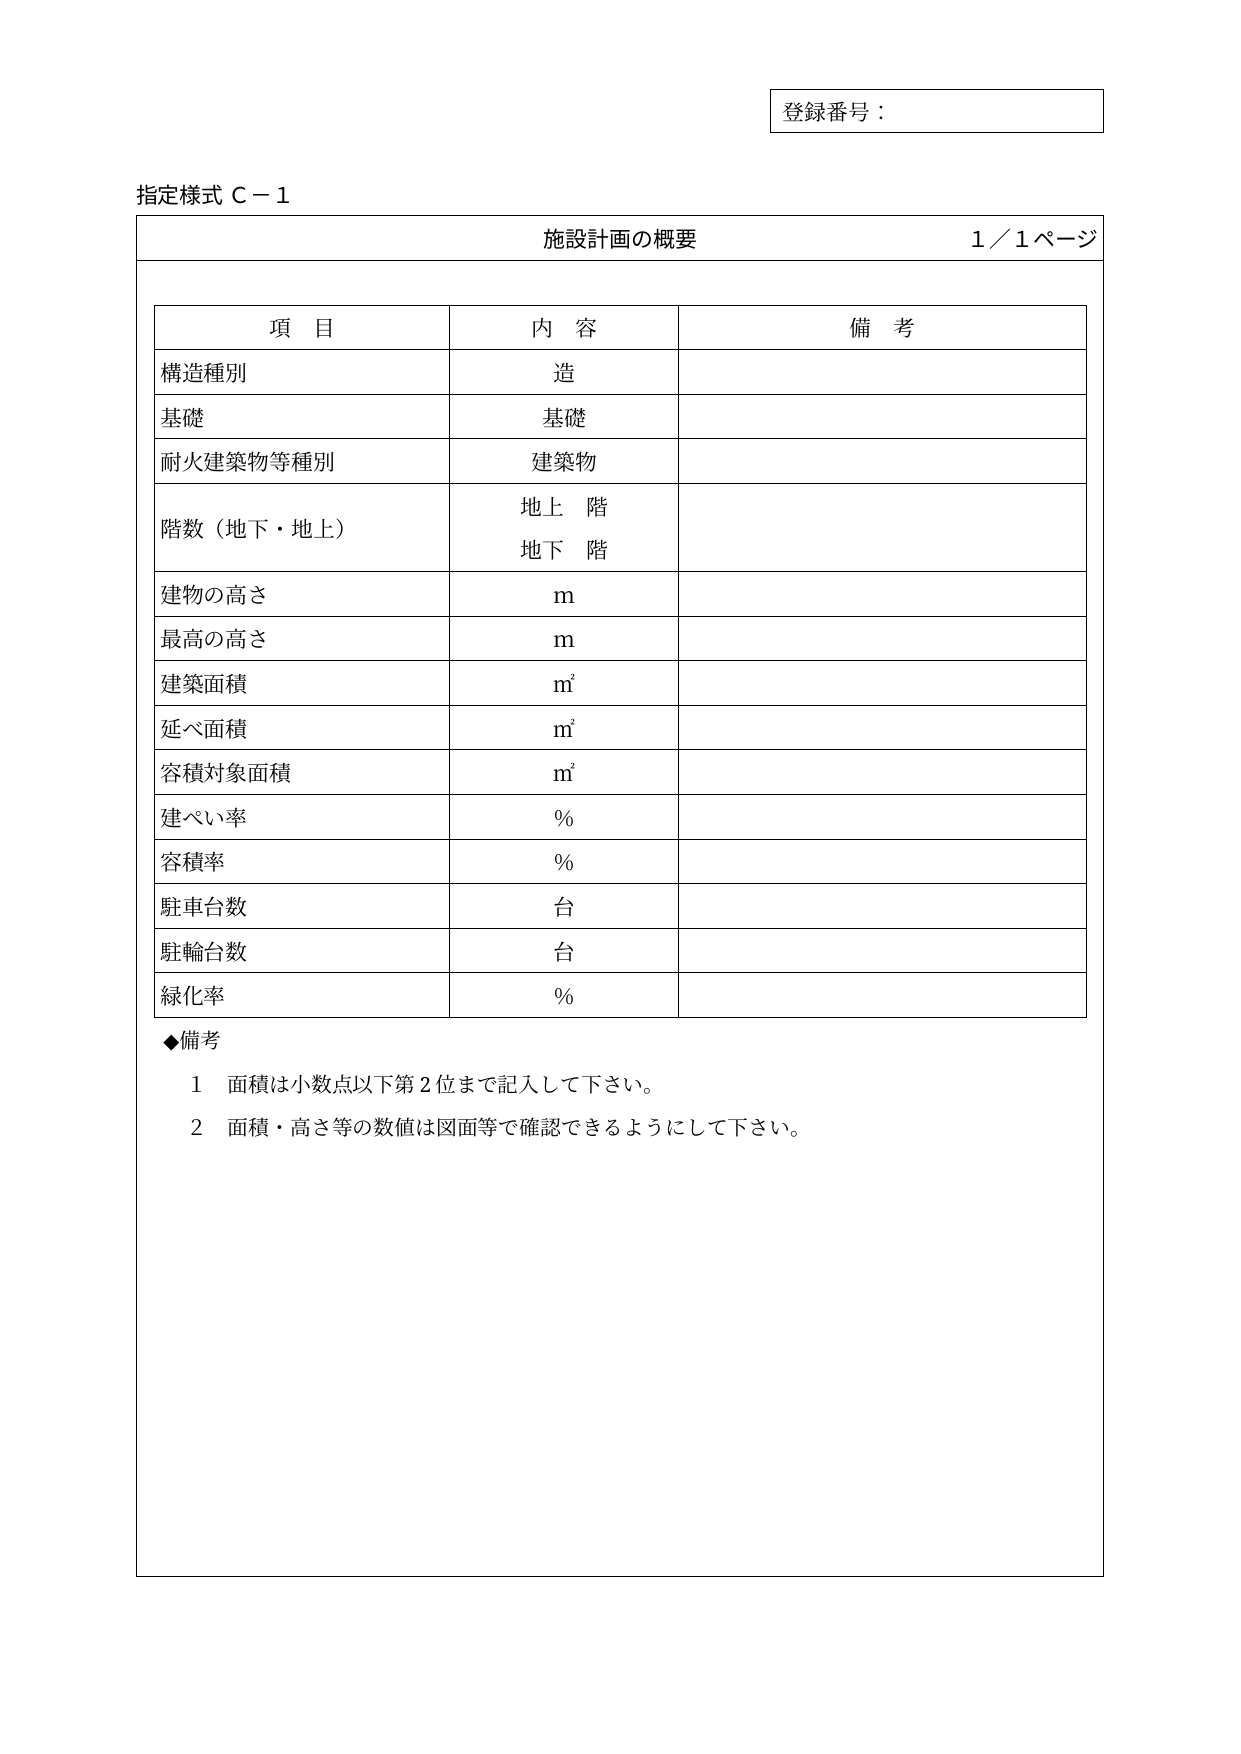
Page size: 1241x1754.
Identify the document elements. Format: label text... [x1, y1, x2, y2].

table_header 施設計画の概要 [459, 216, 781, 260]
table_header １／１ページ [781, 216, 1103, 260]
text 指定様式 Ｃ－１ [136, 172, 1104, 215]
table_header [137, 216, 459, 260]
table_cell ◆備考 １ 面積は小数点以下第2位まで記入して下さい。 ２ 面積・高さ等の数値は図面等で確認できるようにして下さい。 [137, 261, 1103, 1576]
